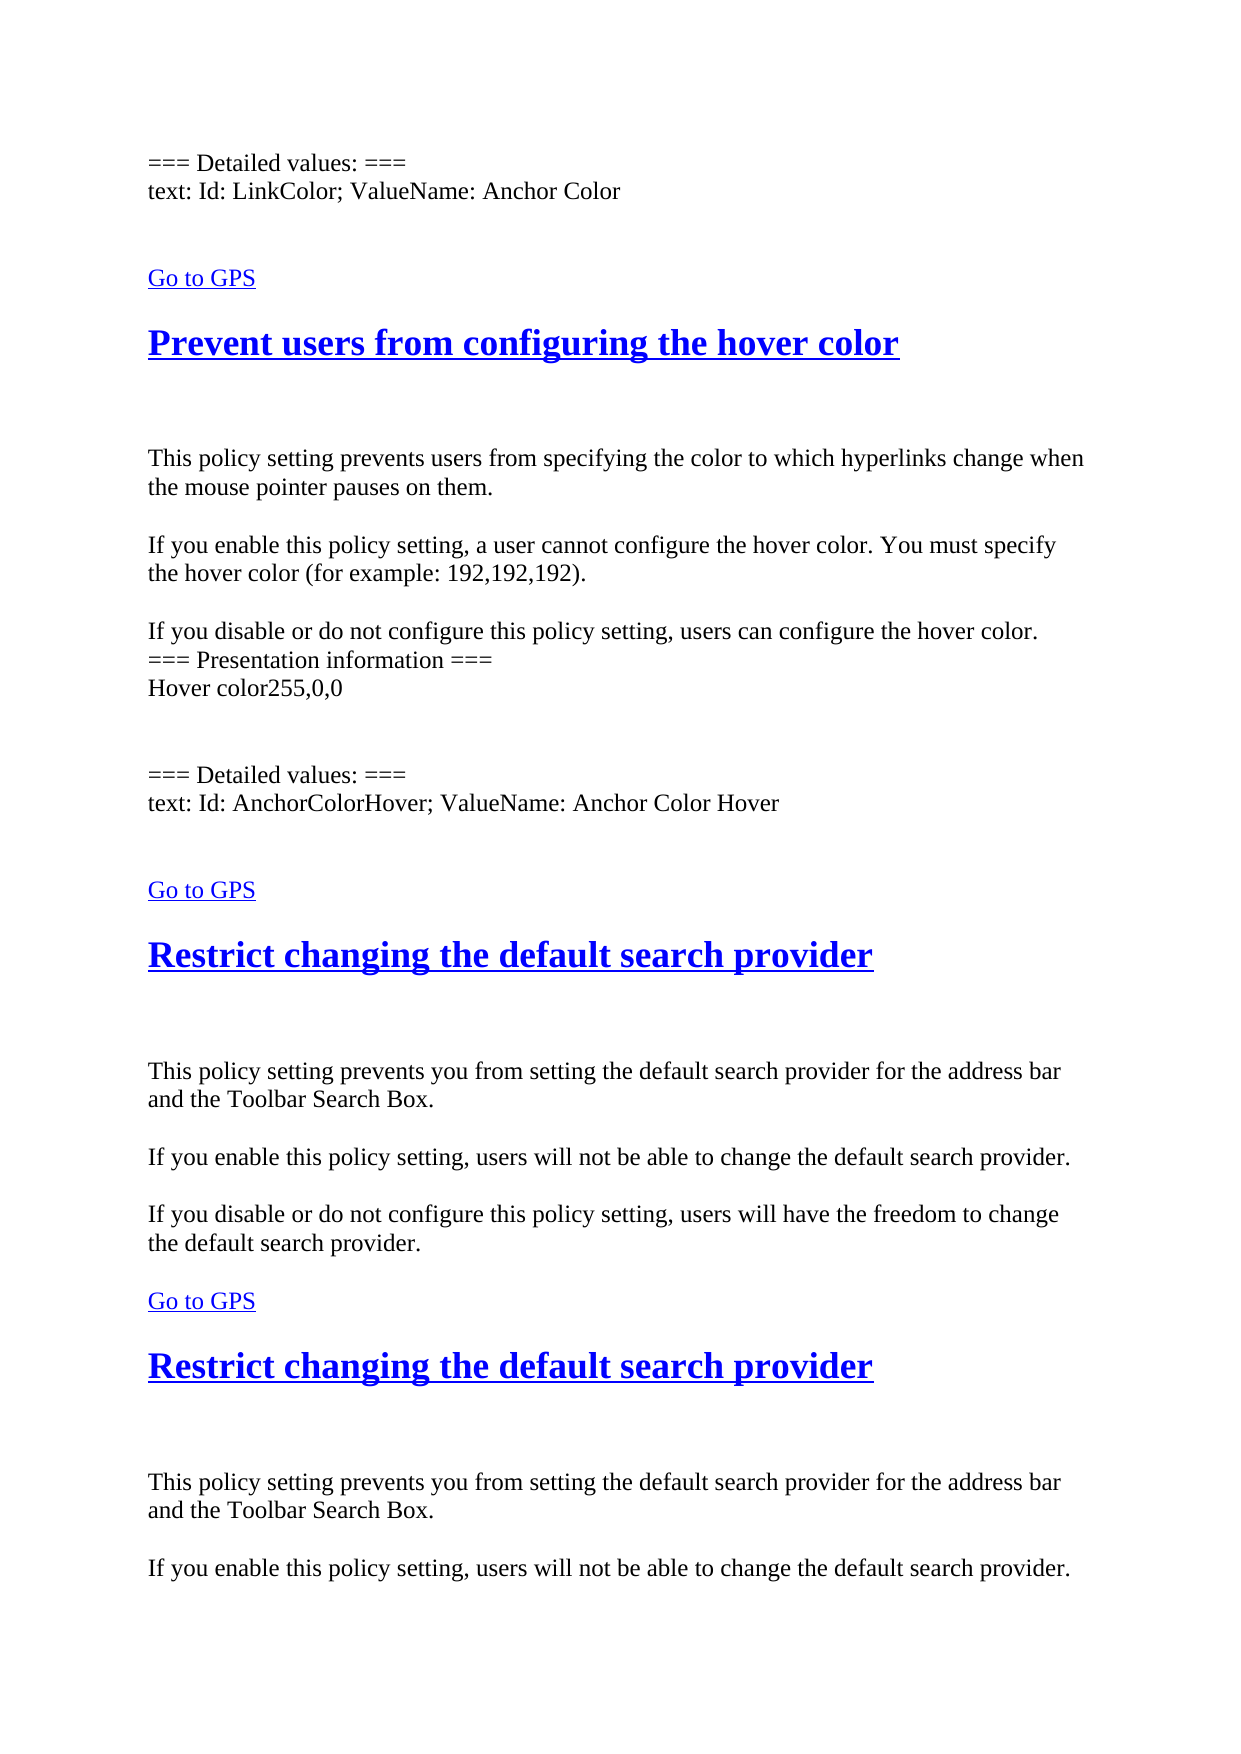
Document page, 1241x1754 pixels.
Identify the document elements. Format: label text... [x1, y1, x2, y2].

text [148, 1467, 1093, 1610]
text Restrict changing the default search provider [148, 1344, 1093, 1387]
text Restrict changing the default search provider [148, 933, 1093, 976]
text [148, 148, 1093, 291]
text This policy setting prevents users from specifying the color to which hyperlinks change when the mouse pointer pauses on them. If you enable this policy setting, a user cannot configure the hover color. You must specify the hover color (for example: 192,192,192). If you disable or do not configure this policy setting, users can configure the hover color. === Presentation information === Hover color255,0,0 === Detailed values: === text: Id: AnchorColorHover; ValueName: Anchor Color Hover Go to GPS [148, 443, 1093, 903]
text Prevent users from configuring the hover color [148, 321, 1093, 364]
